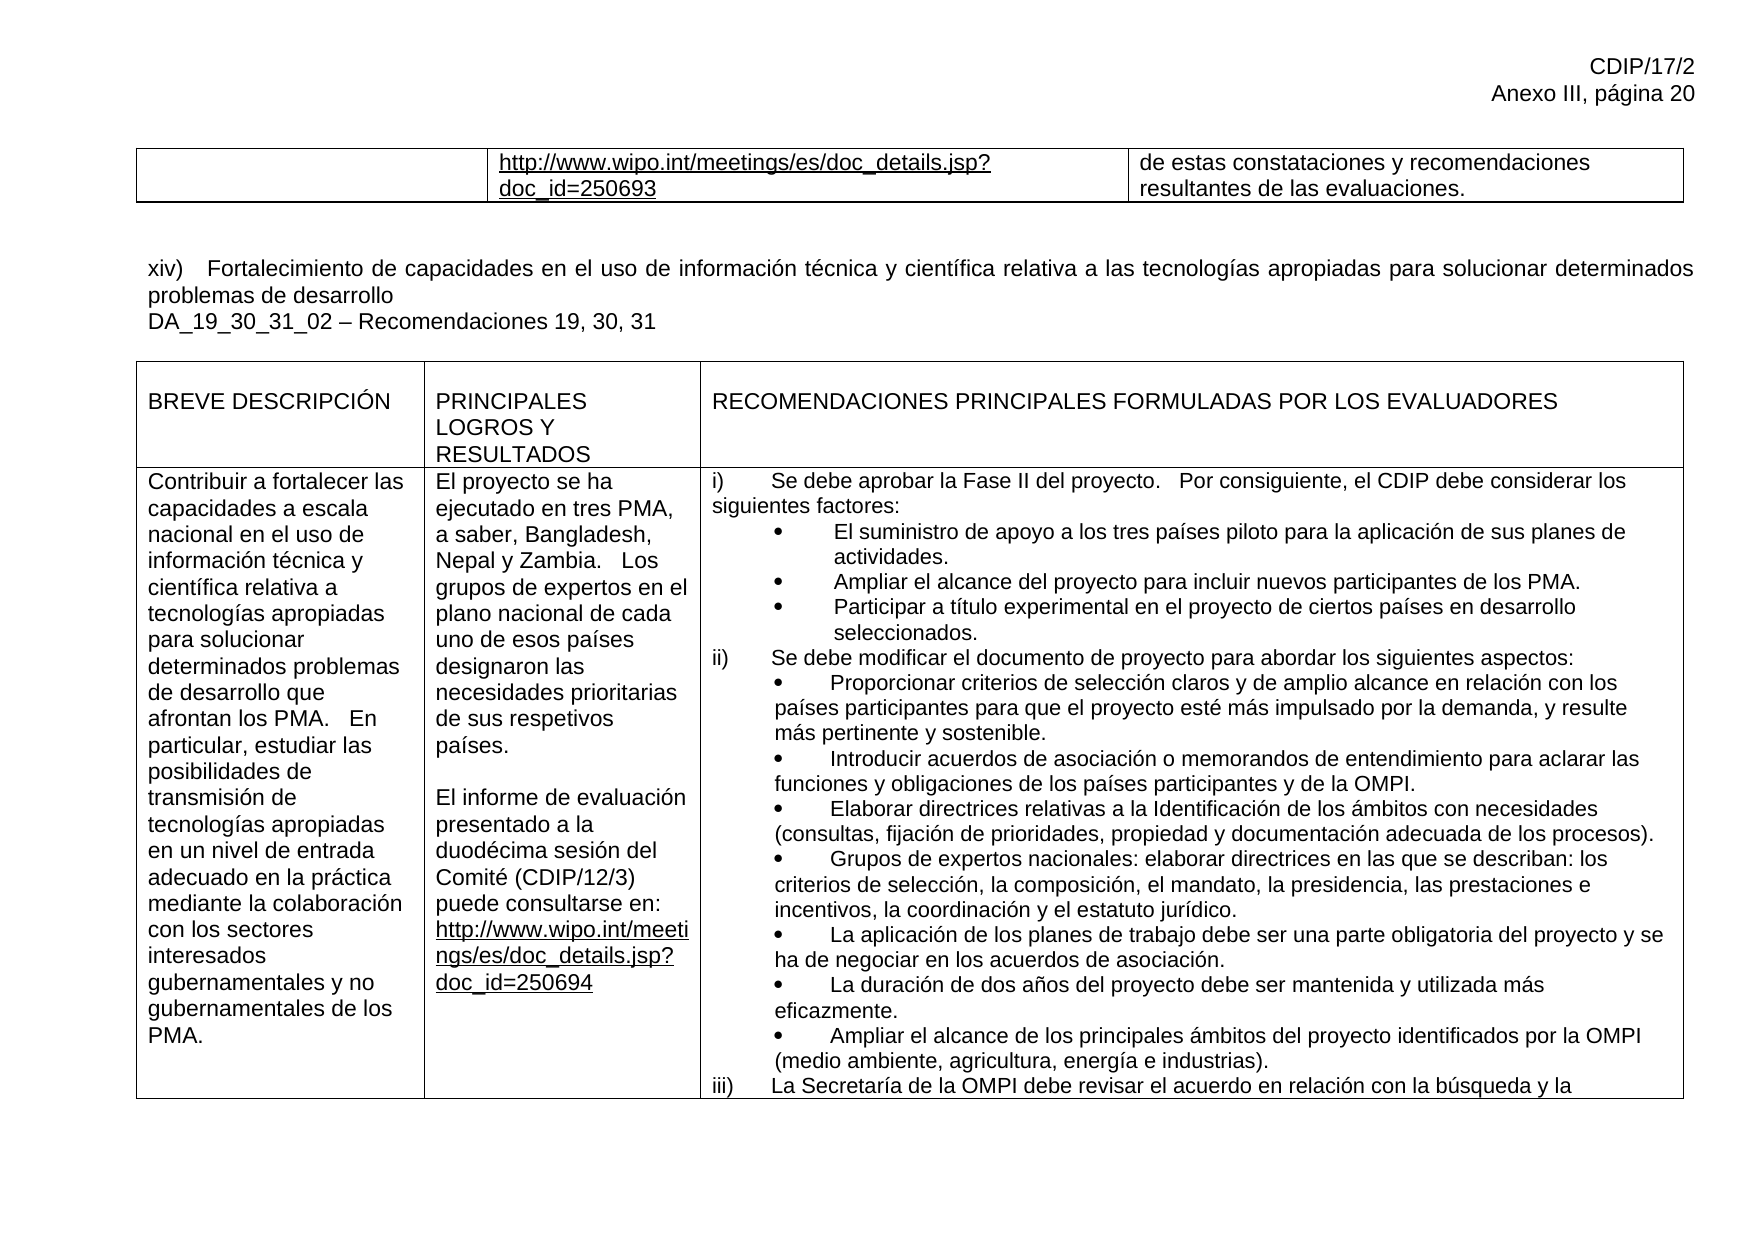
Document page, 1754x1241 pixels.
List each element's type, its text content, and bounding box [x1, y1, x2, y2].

table_header PRINCIPALES LOGROS Y RESULTADOS [425, 362, 700, 467]
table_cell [137, 149, 487, 201]
table_header BREVE DESCRIPCIÓN [137, 362, 424, 467]
text DA_19_30_31_02 – Recomendaciones 19, 30, 31 [148, 308, 1695, 334]
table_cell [425, 468, 700, 1098]
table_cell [1129, 149, 1683, 201]
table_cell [137, 468, 424, 1098]
table_header RECOMENDACIONES PRINCIPALES FORMULADAS POR LOS EVALUADORES [701, 362, 1683, 467]
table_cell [488, 149, 1128, 201]
text xiv) Fortalecimiento de capacidades en el uso de información técnica y científica relativa a las tecnologías apropiadas para solucionar determinados problemas de desarrollo [148, 255, 1695, 308]
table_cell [701, 468, 1683, 1098]
